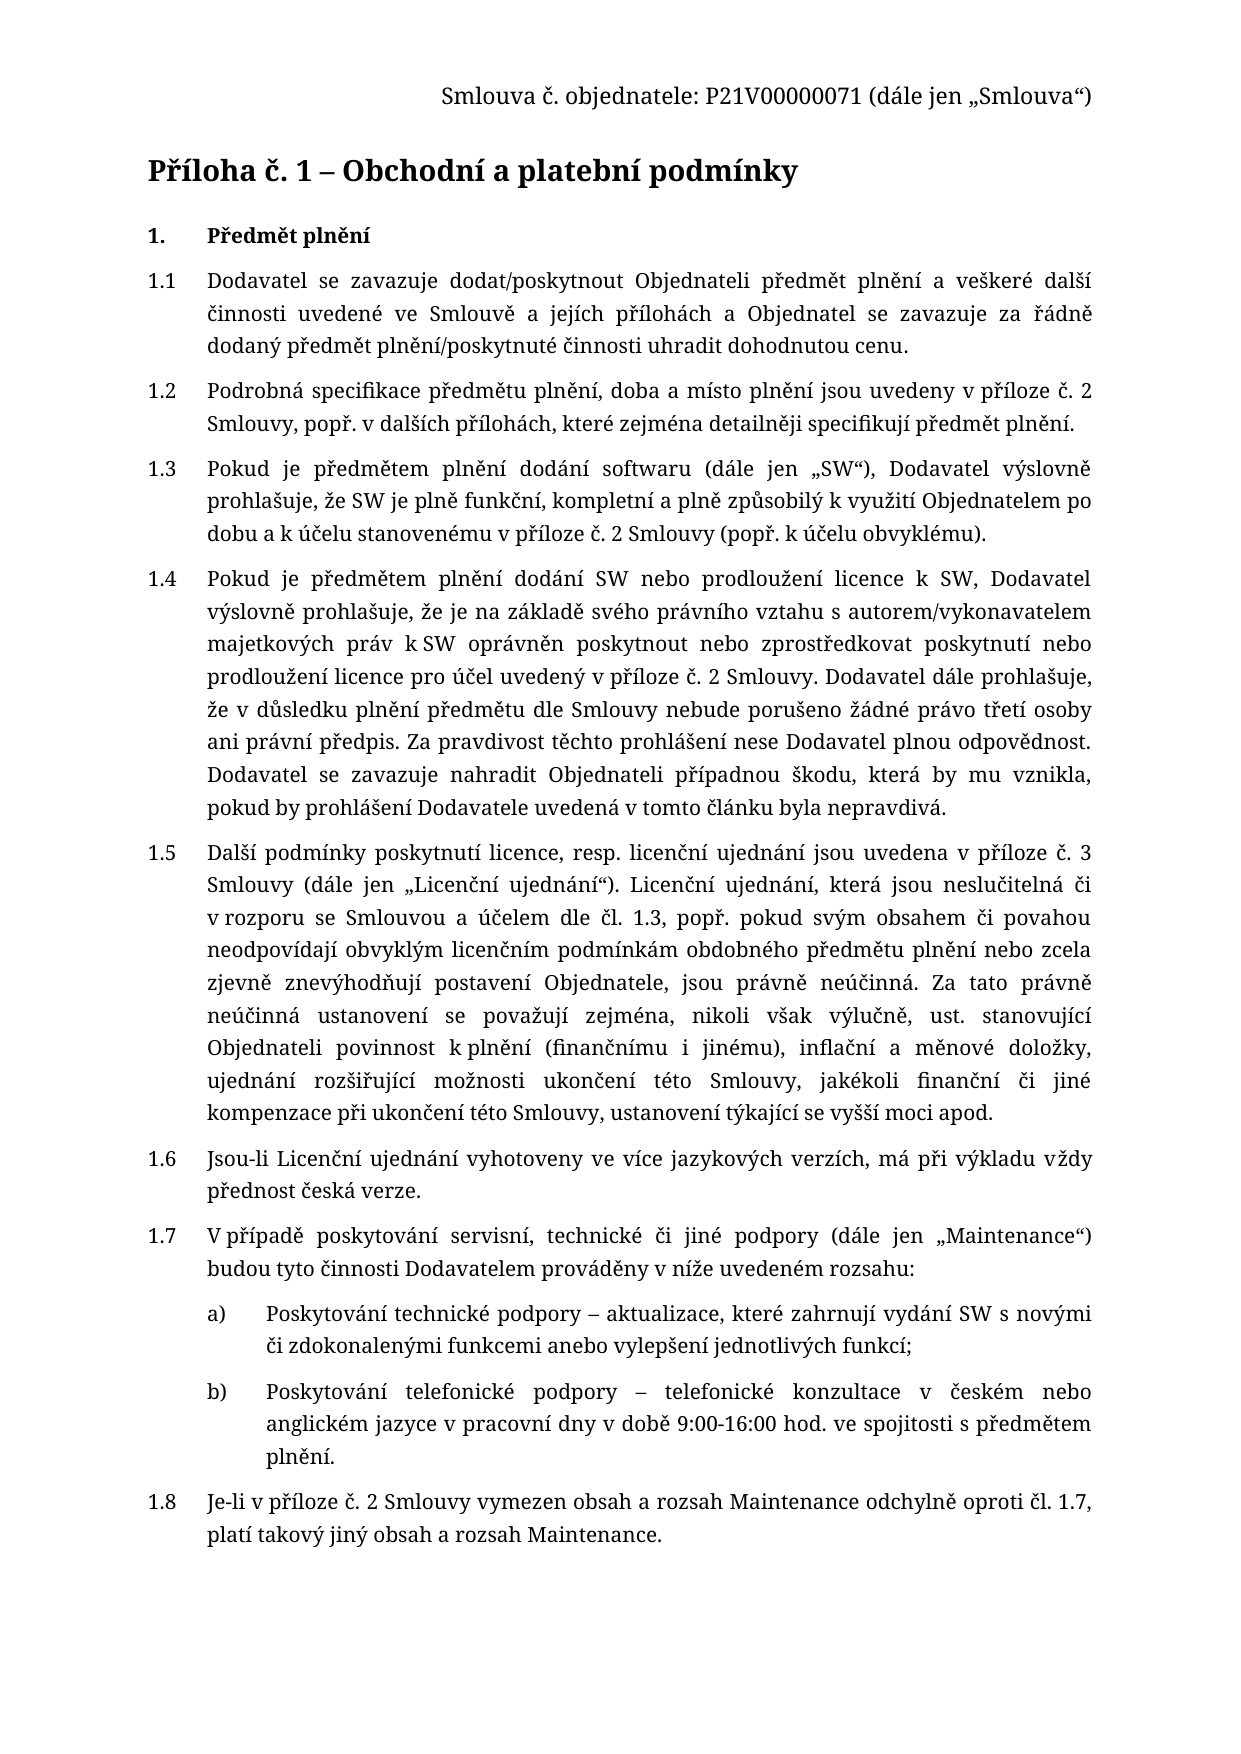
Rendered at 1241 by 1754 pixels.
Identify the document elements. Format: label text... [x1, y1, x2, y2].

list Dodavatel se zavazuje dodat/poskytnout Objednateli předmět plnění a veškeré další činnosti uvedené ve Smlouvě a jejích přílohách a Objednatel se zavazuje za řádně dodaný předmět plnění/poskytnuté činnosti uhradit dohodnutou cenu. [148, 266, 1092, 360]
list Pokud je předmětem plnění dodání SW nebo prodloužení licence k SW, Dodavatel výslovně prohlašuje, že je na základě svého právního vztahu s autorem/vykonavatelem majetkových práv k SW oprávněn poskytnout nebo zprostředkovat poskytnutí nebo prodloužení licence pro účel uvedený v příloze č. 2 Smlouvy. Dodavatel dále prohlašuje, že v důsledku plnění předmětu dle Smlouvy nebude porušeno žádné právo třetí osoby ani právní předpis. Za pravdivost těchto prohlášení nese Dodavatel plnou odpovědnost. Dodavatel se zavazuje nahradit Objednateli případnou škodu, která by mu vznikla, pokud by prohlášení Dodavatele uvedená v tomto článku byla nepravdivá. [148, 564, 1092, 821]
list V případě poskytování servisní, technické či jiné podpory (dále jen „Maintenance“) budou tyto činnosti Dodavatelem prováděny v níže uvedeném rozsahu: [148, 1221, 1092, 1282]
list Jsou-li Licenční ujednání vyhotoveny ve více jazykových verzích, má při výkladu vždy přednost česká verze. [148, 1144, 1092, 1205]
list Pokud je předmětem plnění dodání softwaru (dále jen „SW“), Dodavatel výslovně prohlašuje, že SW je plně funkční, kompletní a plně způsobilý k využití Objednatelem po dobu a k účelu stanovenému v příloze č. 2 Smlouvy (popř. k účelu obvyklému). [148, 454, 1092, 548]
list Je-li v příloze č. 2 Smlouvy vymezen obsah a rozsah Maintenance odchylně oproti čl. 1.7, platí takový jiný obsah a rozsah Maintenance. [148, 1487, 1092, 1548]
list Poskytování technické podpory – aktualizace, které zahrnují vydání SW s novými či zdokonalenými funkcemi anebo vylepšení jednotlivých funkcí; [207, 1299, 1092, 1360]
list Předmět plnění [148, 221, 1092, 249]
list Podrobná specifikace předmětu plnění, doba a místo plnění jsou uvedeny v příloze č. 2 Smlouvy, popř. v dalších přílohách, které zejména detailněji specifikují předmět plnění. [148, 376, 1092, 437]
list Poskytování telefonické podpory – telefonické konzultace v českém nebo anglickém jazyce v pracovní dny v době 9:00-16:00 hod. ve spojitosti s předmětem plnění. [207, 1377, 1092, 1470]
list Další podmínky poskytnutí licence, resp. licenční ujednání jsou uvedena v příloze č. 3 Smlouvy (dále jen „Licenční ujednání“). Licenční ujednání, která jsou neslučitelná či v rozporu se Smlouvou a účelem dle čl. 1.3, popř. pokud svým obsahem či povahou neodpovídají obvyklým licenčním podmínkám obdobného předmětu plnění nebo zcela zjevně znevýhodňují postavení Objednatele, jsou právně neúčinná. Za tato právně neúčinná ustanovení se považují zejména, nikoli však výlučně, ust. stanovující Objednateli povinnost k plnění (finančnímu i jinému), inflační a měnové doložky, ujednání rozšiřující možnosti ukončení této Smlouvy, jakékoli finanční či jiné kompenzace při ukončení této Smlouvy, ustanovení týkající se vyšší moci apod. [148, 838, 1092, 1127]
text Příloha č. 1 – Obchodní a platební podmínky [148, 150, 1092, 190]
